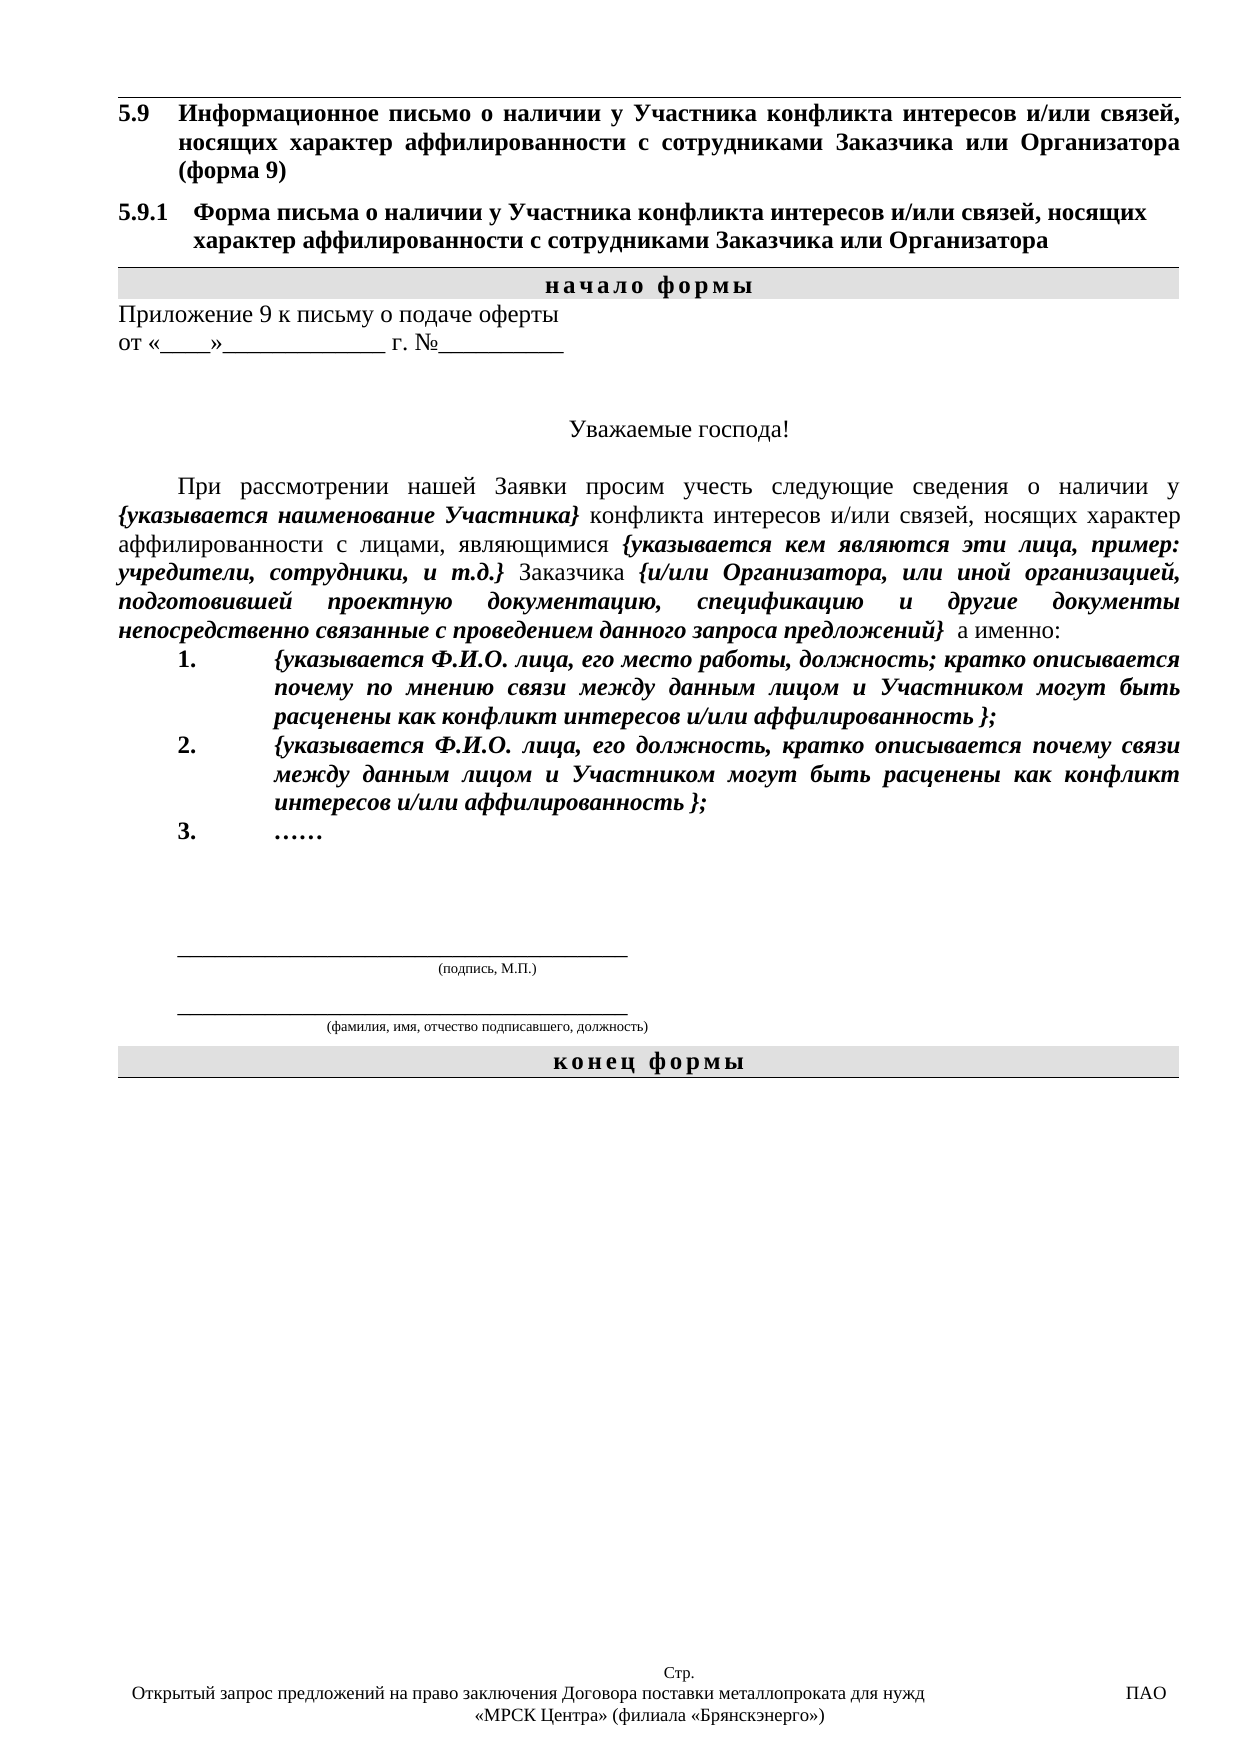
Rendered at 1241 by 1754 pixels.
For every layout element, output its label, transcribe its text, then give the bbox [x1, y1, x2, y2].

list …… [177, 816, 1181, 845]
list {указывается Ф.И.О. лица, его должность, кратко описывается почему связи между данным лицом и Участником могут быть расценены как конфликт интересов и/или аффилированность }; [177, 730, 1181, 816]
list {указывается Ф.И.О. лица, его место работы, должность; кратко описывается почему по мнению связи между данным лицом и Участником могут быть расценены как конфликт интересов и/или аффилированность }; [177, 644, 1181, 730]
text конец формы [118, 1046, 1179, 1077]
subtitle Информационное письмо о наличии у Участника конфликта интересов и/или связей, носящих характер аффилированности с сотрудниками Заказчика или Организатора (форма 9) [118, 98, 1181, 184]
text начало формы [118, 268, 1179, 299]
text ____________________________________ [118, 931, 1181, 960]
subtitle Форма письма о наличии у Участника конфликта интересов и/или связей, носящих характер аффилированности с сотрудниками Заказчика или Организатора [118, 197, 1181, 254]
text При рассмотрении нашей Заявки просим учесть следующие сведения о наличии у {указывается наименование Участника} конфликта интересов и/или связей, носящих характер аффилированности с лицами, являющимися {указывается кем являются эти лица, пример: учредители, сотрудники, и т.д.} Заказчика {и/или Организатора, или иной организацией, подготовившей проектную документацию, спецификацию и другие документы непосредственно связанные с проведением данного запроса предложений} а именно: [118, 471, 1181, 644]
text ____________________________________ [118, 989, 1181, 1017]
text (подпись, М.П.) [118, 960, 797, 989]
text Приложение 9 к письму о подаче оферты от «____»_____________ г. №__________ [118, 299, 1181, 356]
text Уважаемые господа! [118, 414, 1181, 442]
text (фамилия, имя, отчество подписавшего, должность) [118, 1017, 797, 1046]
